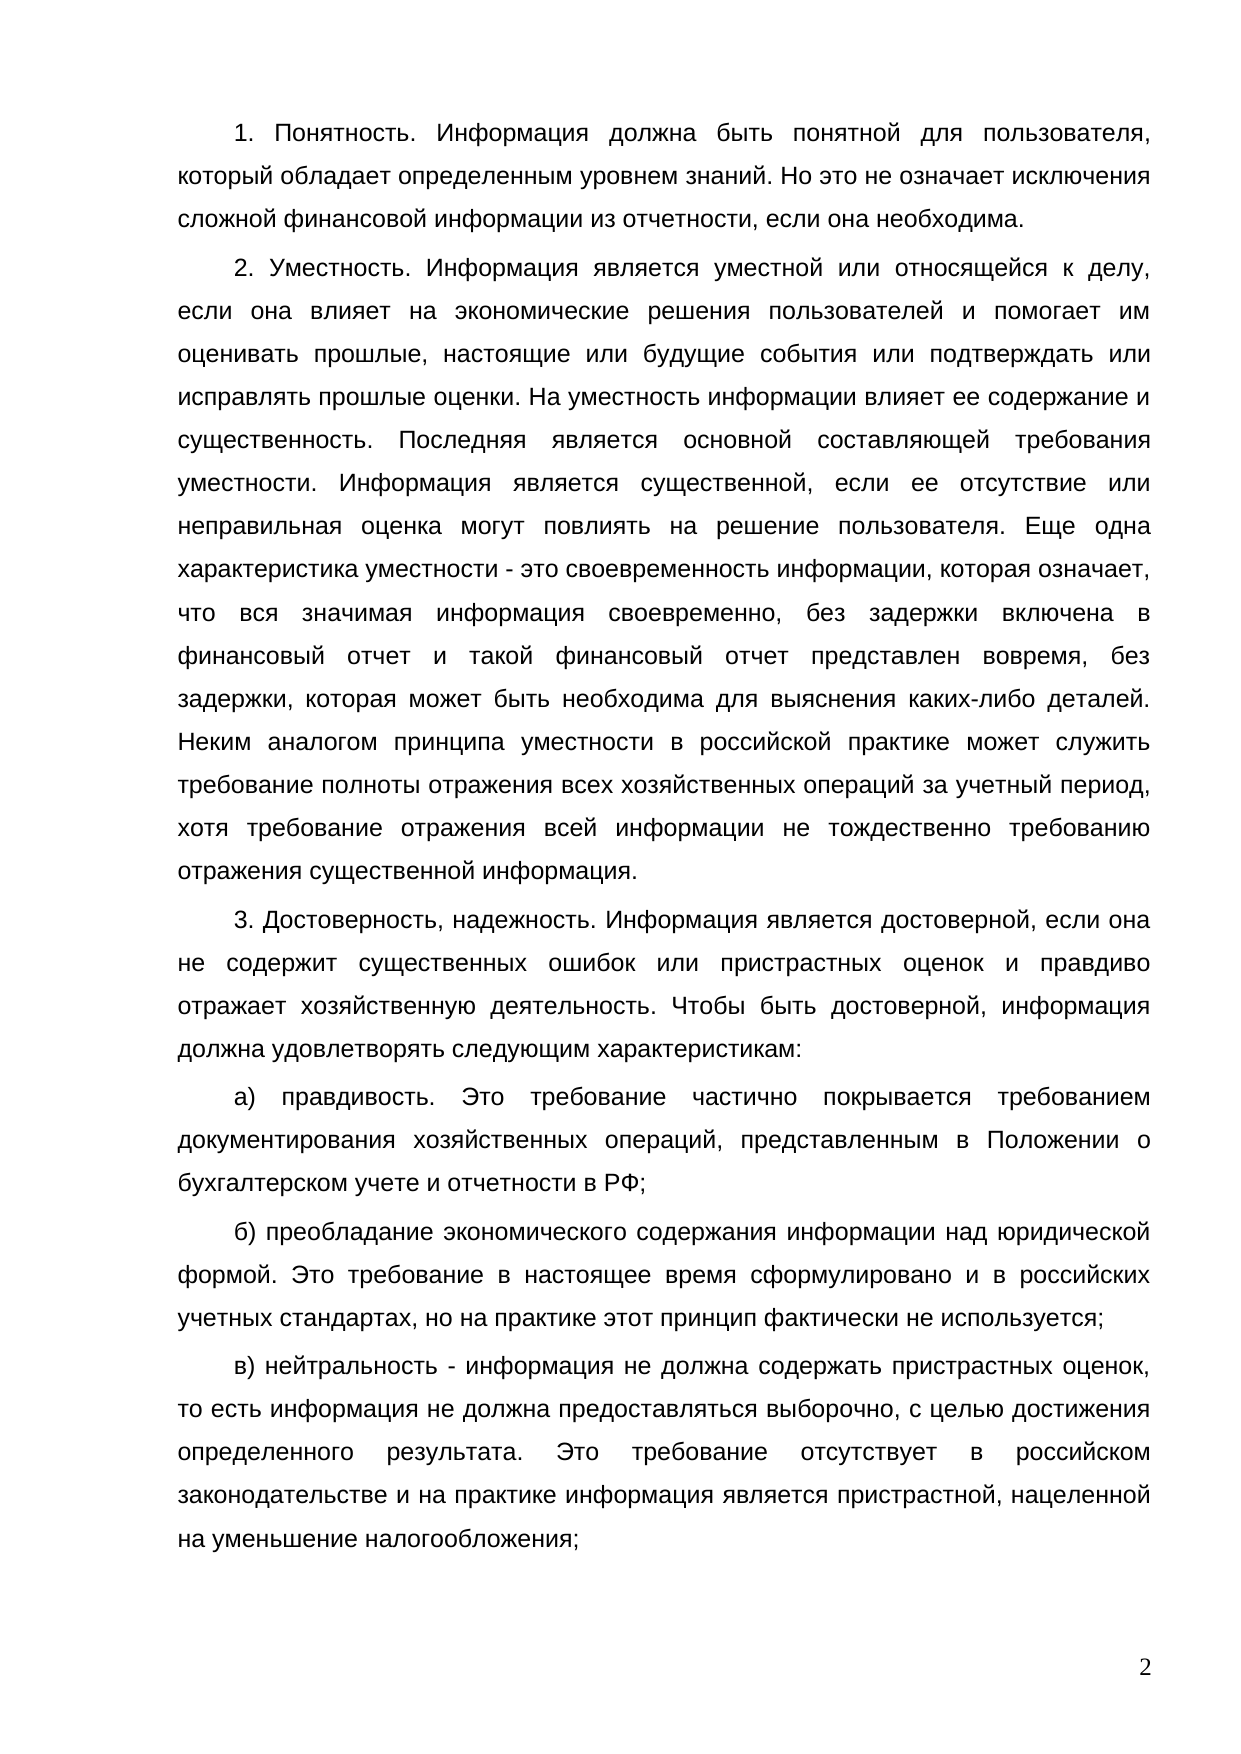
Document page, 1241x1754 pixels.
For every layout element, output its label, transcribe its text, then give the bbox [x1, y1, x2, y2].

text б) преобладание экономического содержания информации над юридической формой. Это требование в настоящее время сформулировано и в российских учетных стандартах, но на практике этот принцип фактически не используется; [177, 1217, 1152, 1332]
text а) правдивость. Это требование частично покрывается требованием документирования хозяйственных операций, представленным в Положении о бухгалтерском учете и отчетности в РФ; [177, 1082, 1152, 1197]
text в) нейтральность - информация не должна содержать пристрастных оценок, то есть информация не должна предоставляться выборочно, с целью достижения определенного результата. Это требование отсутствует в российском законодательстве и на практике информация является пристрастной, нацеленной на уменьшение налогообложения; [177, 1351, 1152, 1552]
text 1. Понятность. Информация должна быть понятной для пользователя, который обладает определенным уровнем знаний. Но это не означает исключения сложной финансовой информации из отчетности, если она необходима. [177, 118, 1152, 233]
text 2. Уместность. Информация является уместной или относящейся к делу, если она влияет на экономические решения пользователей и помогает им оценивать прошлые, настоящие или будущие события или подтверждать или исправлять прошлые оценки. На уместность информации влияет ее содержание и существенность. Последняя является основной составляющей требования уместности. Информация является существенной, если ее отсутствие или неправильная оценка могут повлиять на решение пользователя. Еще одна характеристика уместности - это своевременность информации, которая означает, что вся значимая информация своевременно, без задержки включена в финансовый отчет и такой финансовый отчет представлен вовремя, без задержки, которая может быть необходима для выяснения каких-либо деталей. Неким аналогом принципа уместности в российской практике может служить требование полноты отражения всех хозяйственных операций за учетный период, хотя требование отражения всей информации не тождественно требованию отражения существенной информация. [177, 253, 1152, 885]
text 3. Достоверность, надежность. Информация является достоверной, если она не содержит существенных ошибок или пристрастных оценок и правдиво отражает хозяйственную деятельность. Чтобы быть достоверной, информация должна удовлетворять следующим характеристикам: [177, 904, 1152, 1063]
